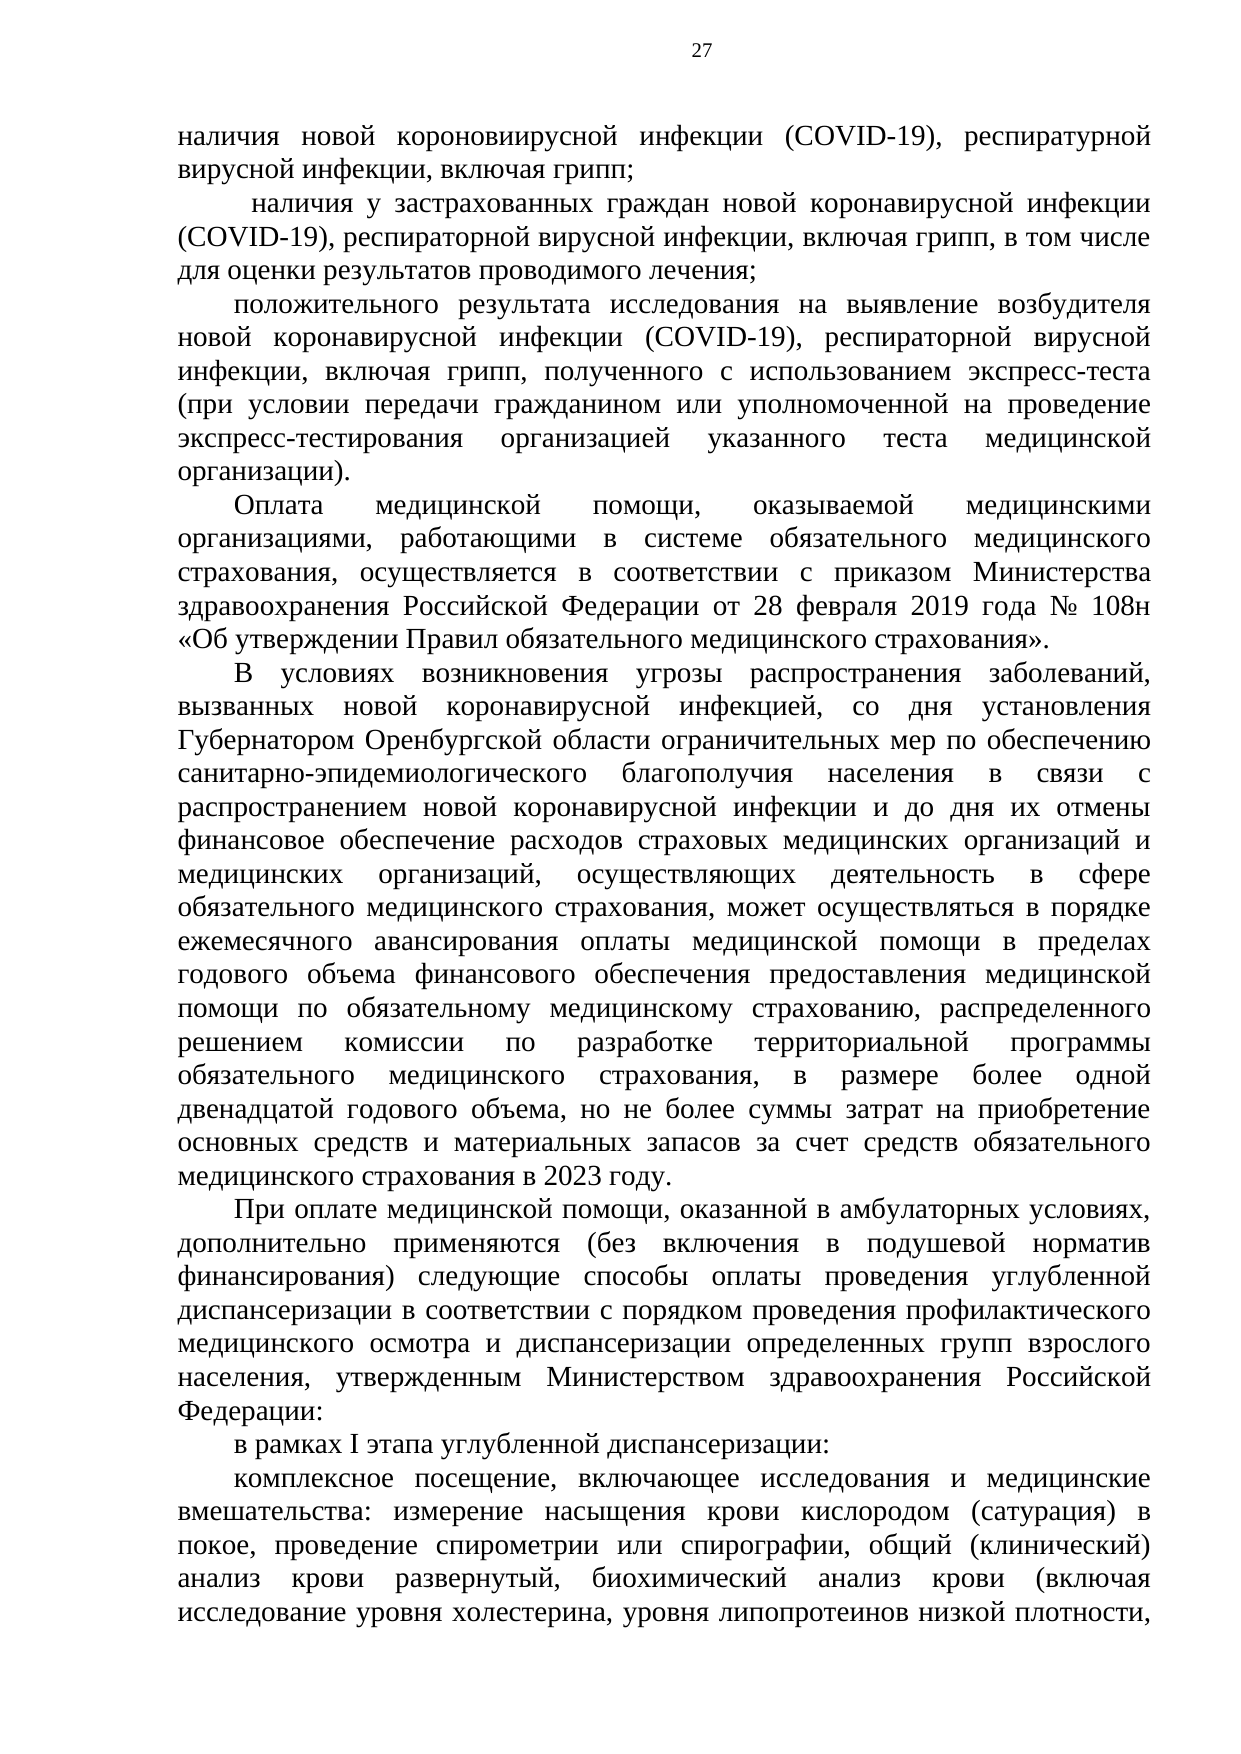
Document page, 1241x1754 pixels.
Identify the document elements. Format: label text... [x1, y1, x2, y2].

text В условиях возникновения угрозы распространения заболеваний, вызванных новой коронавирусной инфекцией, со дня установления Губернатором Оренбургской области ограничительных мер по обеспечению санитарно-эпидемиологического благополучия населения в связи с распространением новой коронавирусной инфекции и до дня их отмены финансовое обеспечение расходов страховых медицинских организаций и медицинских организаций, осуществляющих деятельность в сфере обязательного медицинского страхования, может осуществляться в порядке ежемесячного авансирования оплаты медицинской помощи в пределах годового объема финансового обеспечения предоставления медицинской помощи по обязательному медицинскому страхованию, распределенного решением комиссии по разработке территориальной программы обязательного медицинского страхования, в размере более одной двенадцатой годового объема, но не более суммы затрат на приобретение основных средств и материальных запасов за счет средств обязательного медицинского страхования в 2023 году. [177, 655, 1152, 1191]
text При оплате медицинской помощи, оказанной в амбулаторных условиях, дополнительно применяются (без включения в подушевой норматив финансирования) следующие способы оплаты проведения углубленной диспансеризации в соответствии с порядком проведения профилактического медицинского осмотра и диспансеризации определенных групп взрослого населения, утвержденным Министерством здравоохранения Российской Федерации: [177, 1191, 1152, 1426]
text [177, 1460, 1152, 1627]
text Оплата медицинской помощи, оказываемой медицинскими организациями, работающими в системе обязательного медицинского страхования, осуществляется в соответствии с приказом Министерства здравоохранения Российской Федерации от 28 февраля 2019 года № 108н «Об утверждении Правил обязательного медицинского страхования». [177, 487, 1152, 655]
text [177, 118, 1152, 185]
text в рамках I этапа углубленной диспансеризации: [177, 1426, 1152, 1460]
text положительного результата исследования на выявление возбудителя новой коронавирусной инфекции (COVID-19), респираторной вирусной инфекции, включая грипп, полученного с использованием экспресс-теста (при условии передачи гражданином или уполномоченной на проведение экспресс-тестирования организацией указанного теста медицинской организации). [177, 286, 1152, 487]
text наличия у застрахованных граждан новой коронавирусной инфекции (COVID-19), респираторной вирусной инфекции, включая грипп, в том числе для оценки результатов проводимого лечения; [177, 185, 1152, 286]
